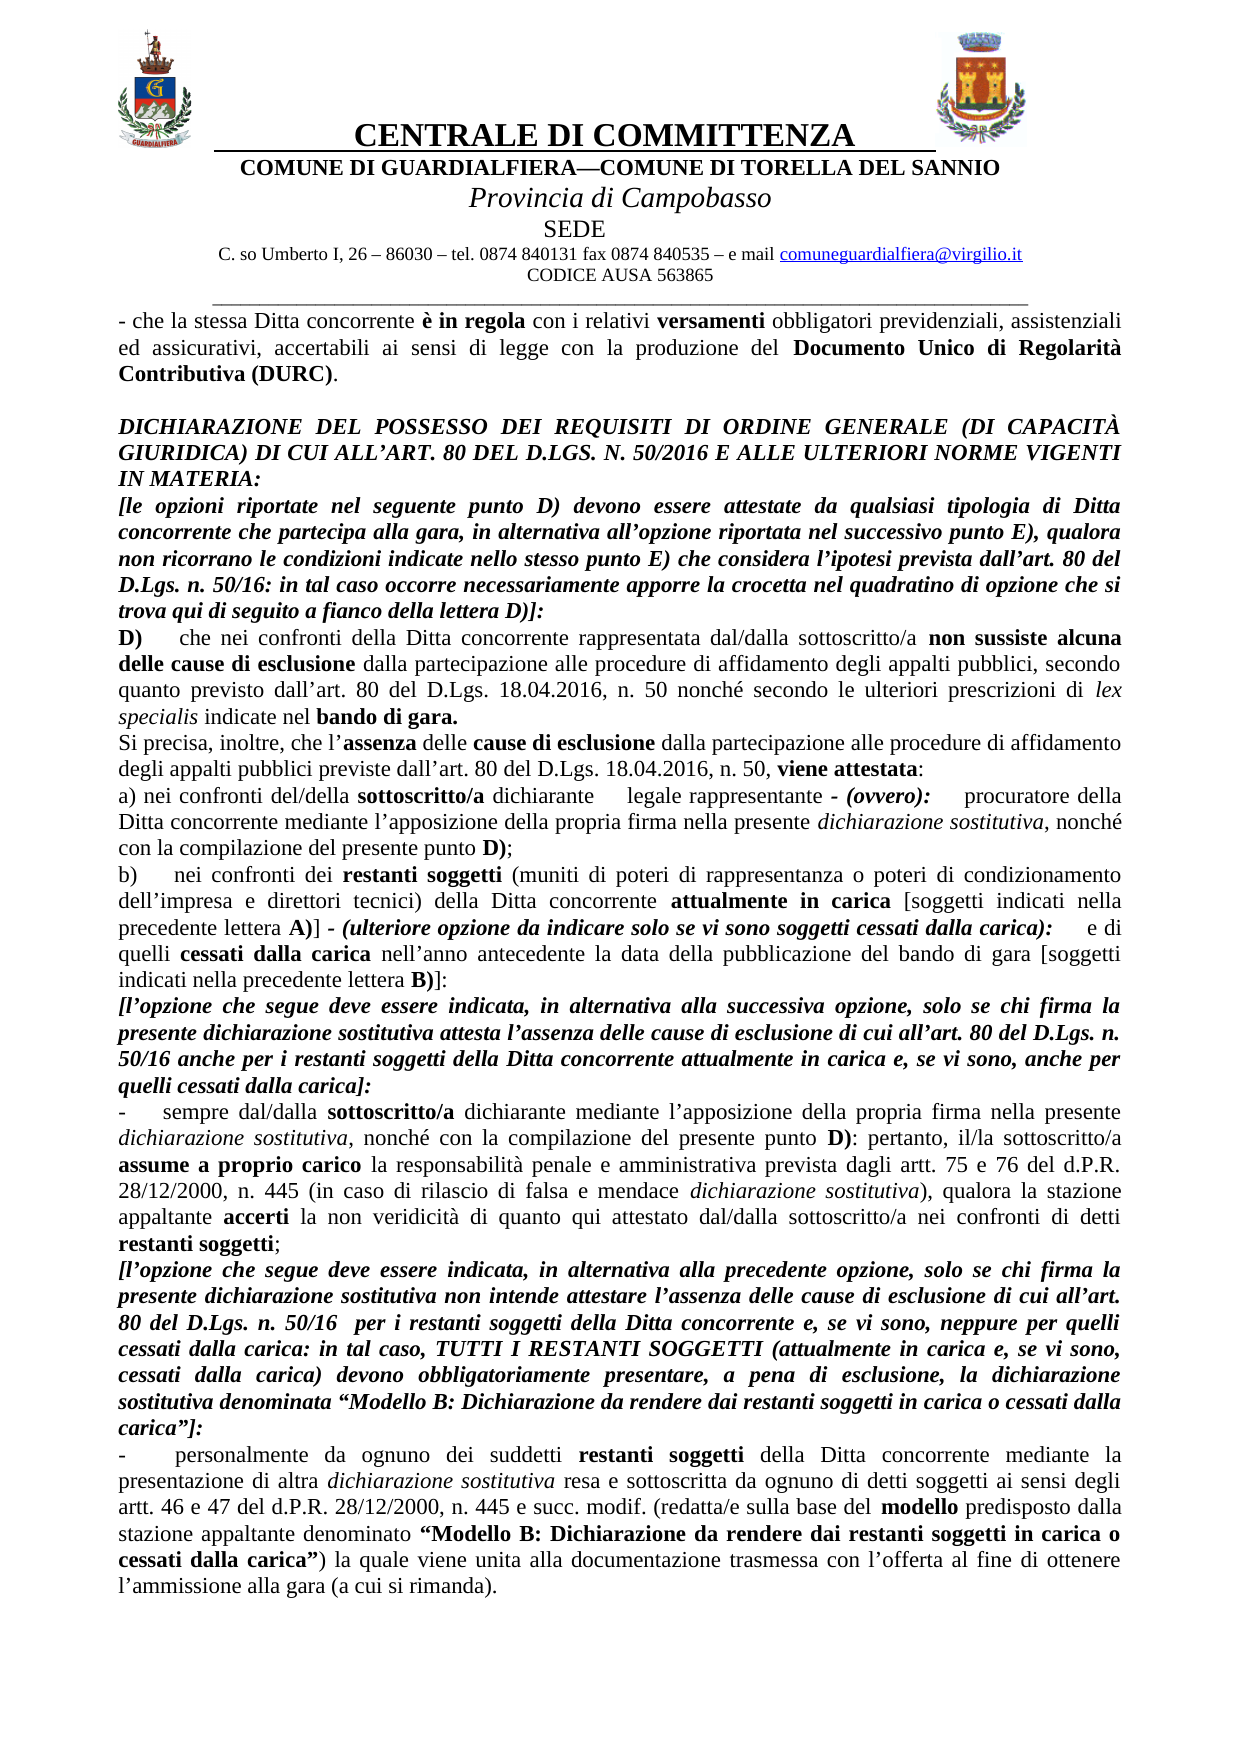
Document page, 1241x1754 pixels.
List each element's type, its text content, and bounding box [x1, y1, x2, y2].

text -  personalmente da ognuno dei suddetti restanti soggetti della Ditta concorrente mediante la presentazione di altra dichiarazione sostitutiva resa e sottoscritta da ognuno di detti soggetti ai sensi degli artt. 46 e 47 del d.P.R. 28/12/2000, n. 445 e succ. modif. (redatta/e sulla base del modello predisposto dalla stazione appaltante denominato “Modello B: Dichiarazione da rendere dai restanti soggetti in carica o cessati dalla carica”) la quale viene unita alla documentazione trasmessa con l’offerta al fine di ottenere l’ammissione alla gara (a cui si rimanda). [118, 1441, 1122, 1599]
text -  sempre dal/dalla sottoscritto/a dichiarante mediante l’apposizione della propria firma nella presente dichiarazione sostitutiva, nonché con la compilazione del presente punto D): pertanto, il/la sottoscritto/a assume a proprio carico la responsabilità penale e amministrativa prevista dagli artt. 75 e 76 del d.P.R. 28/12/2000, n. 445 (in caso di rilascio di falsa e mendace dichiarazione sostitutiva), qualora la stazione appaltante accerti la non veridicità di quanto qui attestato dal/dalla sottoscritto/a nei confronti di detti restanti soggetti; [118, 1098, 1122, 1256]
picture [935, 29, 1027, 147]
text [le opzioni riportate nel seguente punto D) devono essere attestate da qualsiasi tipologia di Ditta concorrente che partecipa alla gara, in alternativa all’opzione riportata nel successivo punto E), qualora non ricorrano le condizioni indicate nello stesso punto E) che considera l’ipotesi prevista dall’art. 80 del D.Lgs. n. 50/16: in tal caso occorre necessariamente apporre la crocetta nel quadratino di opzione che si trova qui di seguito a fianco della lettera D)]: [118, 492, 1122, 624]
picture [118, 29, 192, 148]
text b)  nei confronti dei restanti soggetti (muniti di poteri di rappresentanza o poteri di condizionamento dell’impresa e direttori tecnici) della Ditta concorrente attualmente in carica [soggetti indicati nella precedente lettera A)] - (ulteriore opzione da indicare solo se vi sono soggetti cessati dalla carica):  e di quelli cessati dalla carica nell’anno antecedente la data della pubblicazione del bando di gara [soggetti indicati nella precedente lettera B)]: [118, 861, 1122, 993]
text [l’opzione che segue deve essere indicata, in alternativa alla precedente opzione, solo se chi firma la presente dichiarazione sostitutiva non intende attestare l’assenza delle cause di esclusione di cui all’art. 80 del D.Lgs. n. 50/16 per i restanti soggetti della Ditta concorrente e, se vi sono, neppure per quelli cessati dalla carica: in tal caso, TUTTI I RESTANTI SOGGETTI (attualmente in carica e, se vi sono, cessati dalla carica) devono obbligatoriamente presentare, a pena di esclusione, la dichiarazione sostitutiva denominata “Modello B: Dichiarazione da rendere dai restanti soggetti in carica o cessati dalla carica”]: [118, 1256, 1122, 1441]
text DICHIARAZIONE DEL POSSESSO DEI REQUISITI DI ORDINE GENERALE (DI CAPACITÀ GIURIDICA) DI CUI ALL’ART. 80 DEL D.LGS. N. 50/2016 E ALLE ULTERIORI NORME VIGENTI IN MATERIA: [118, 413, 1122, 492]
text D)  che nei confronti della Ditta concorrente rappresentata dal/dalla sottoscritto/a non sussiste alcuna delle cause di esclusione dalla partecipazione alle procedure di affidamento degli appalti pubblici, secondo quanto previsto dall’art. 80 del D.Lgs. 18.04.2016, n. 50 nonché secondo le ulteriori prescrizioni di lex specialis indicate nel bando di gara. [118, 624, 1122, 729]
text a) nei confronti del/della sottoscritto/a dichiarante  legale rappresentante - (ovvero):  procuratore della Ditta concorrente mediante l’apposizione della propria firma nella presente dichiarazione sostitutiva, nonché con la compilazione del presente punto D); [118, 782, 1122, 861]
text Si precisa, inoltre, che l’assenza delle cause di esclusione dalla partecipazione alle procedure di affidamento degli appalti pubblici previste dall’art. 80 del D.Lgs. 18.04.2016, n. 50, viene attestata: [118, 729, 1122, 782]
text [l’opzione che segue deve essere indicata, in alternativa alla successiva opzione, solo se chi firma la presente dichiarazione sostitutiva attesta l’assenza delle cause di esclusione di cui all’art. 80 del D.Lgs. n. 50/16 anche per i restanti soggetti della Ditta concorrente attualmente in carica e, se vi sono, anche per quelli cessati dalla carica]: [118, 993, 1122, 1098]
text - che la stessa Ditta concorrente è in regola con i relativi versamenti obbligatori previdenziali, assistenziali ed assicurativi, accertabili ai sensi di legge con la produzione del Documento Unico di Regolarità Contributiva (DURC). [118, 307, 1122, 386]
